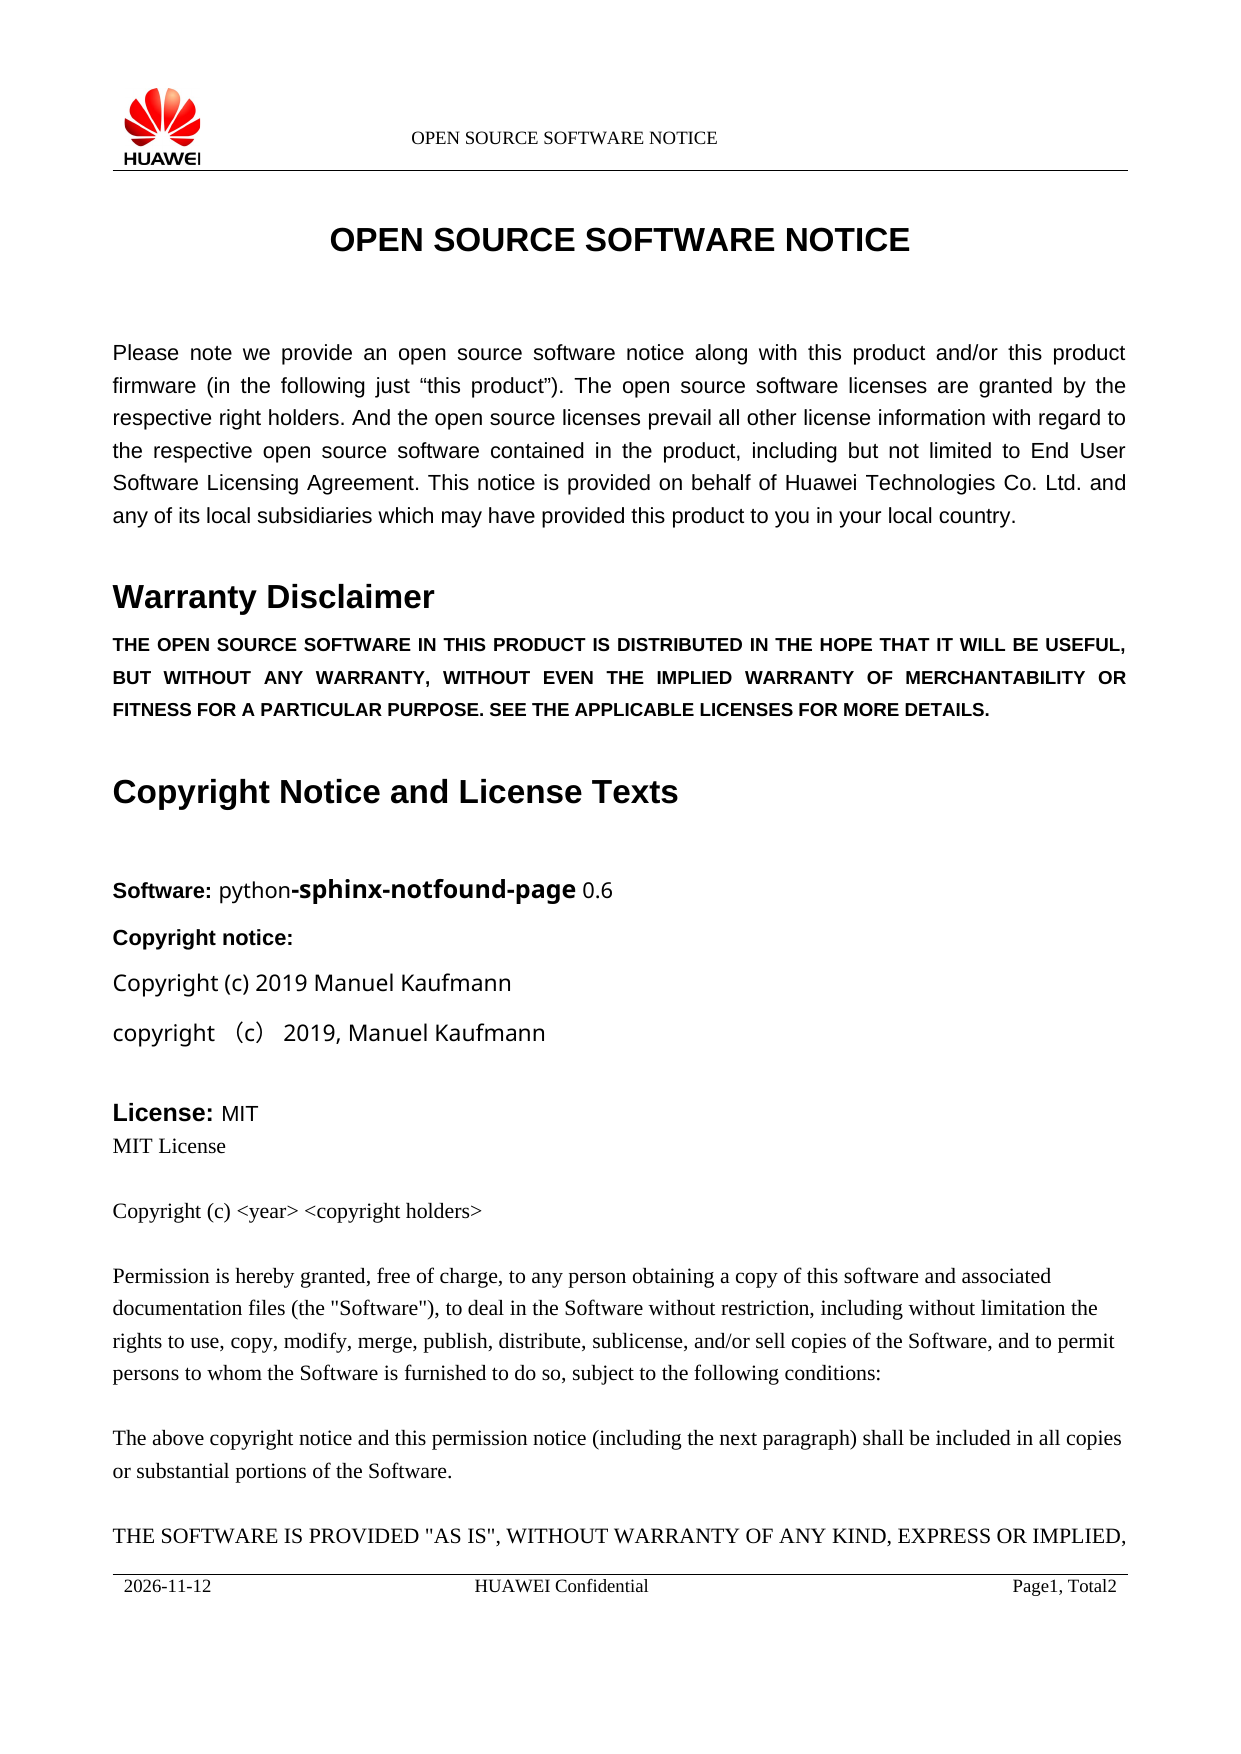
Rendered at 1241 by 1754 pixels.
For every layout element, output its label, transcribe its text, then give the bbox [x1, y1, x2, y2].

text Please note we provide an open source software notice along with this product and/or this product firmware (in the following just “this product”). The open source software licenses are granted by the respective right holders. And the open source licenses prevail all other license information with regard to the respective open source software contained in the product, including but not limited to End User Software Licensing Agreement. This notice is provided on behalf of Huawei Technologies Co. Ltd. and any of its local subsidiaries which may have provided this product to you in your local country. [112, 336, 1128, 531]
text The open source software in this product is distributed in the hope that it will be useful, but WITHOUT ANY WARRANTY, without even the implied warranty of MERCHANTABILITY or FITNESS FOR A PARTICULAR PURPOSE. See the applicable licenses for more details. [112, 629, 1128, 726]
text Warranty Disclaimer [112, 564, 1128, 629]
text Copyright Notice and License Texts [112, 759, 1128, 824]
picture [124, 88, 201, 165]
text Copyright (c) 2019 Manuel Kaufmann copyright （c） 2019, Manuel Kaufmann [112, 966, 1128, 1096]
text OPEN SOURCE SOFTWARE NOTICE [112, 206, 1128, 271]
text Copyright notice: [112, 921, 1128, 954]
text License: MIT [112, 1096, 1128, 1129]
title Software: python-sphinx-notfound-page 0.6 [112, 856, 1128, 921]
